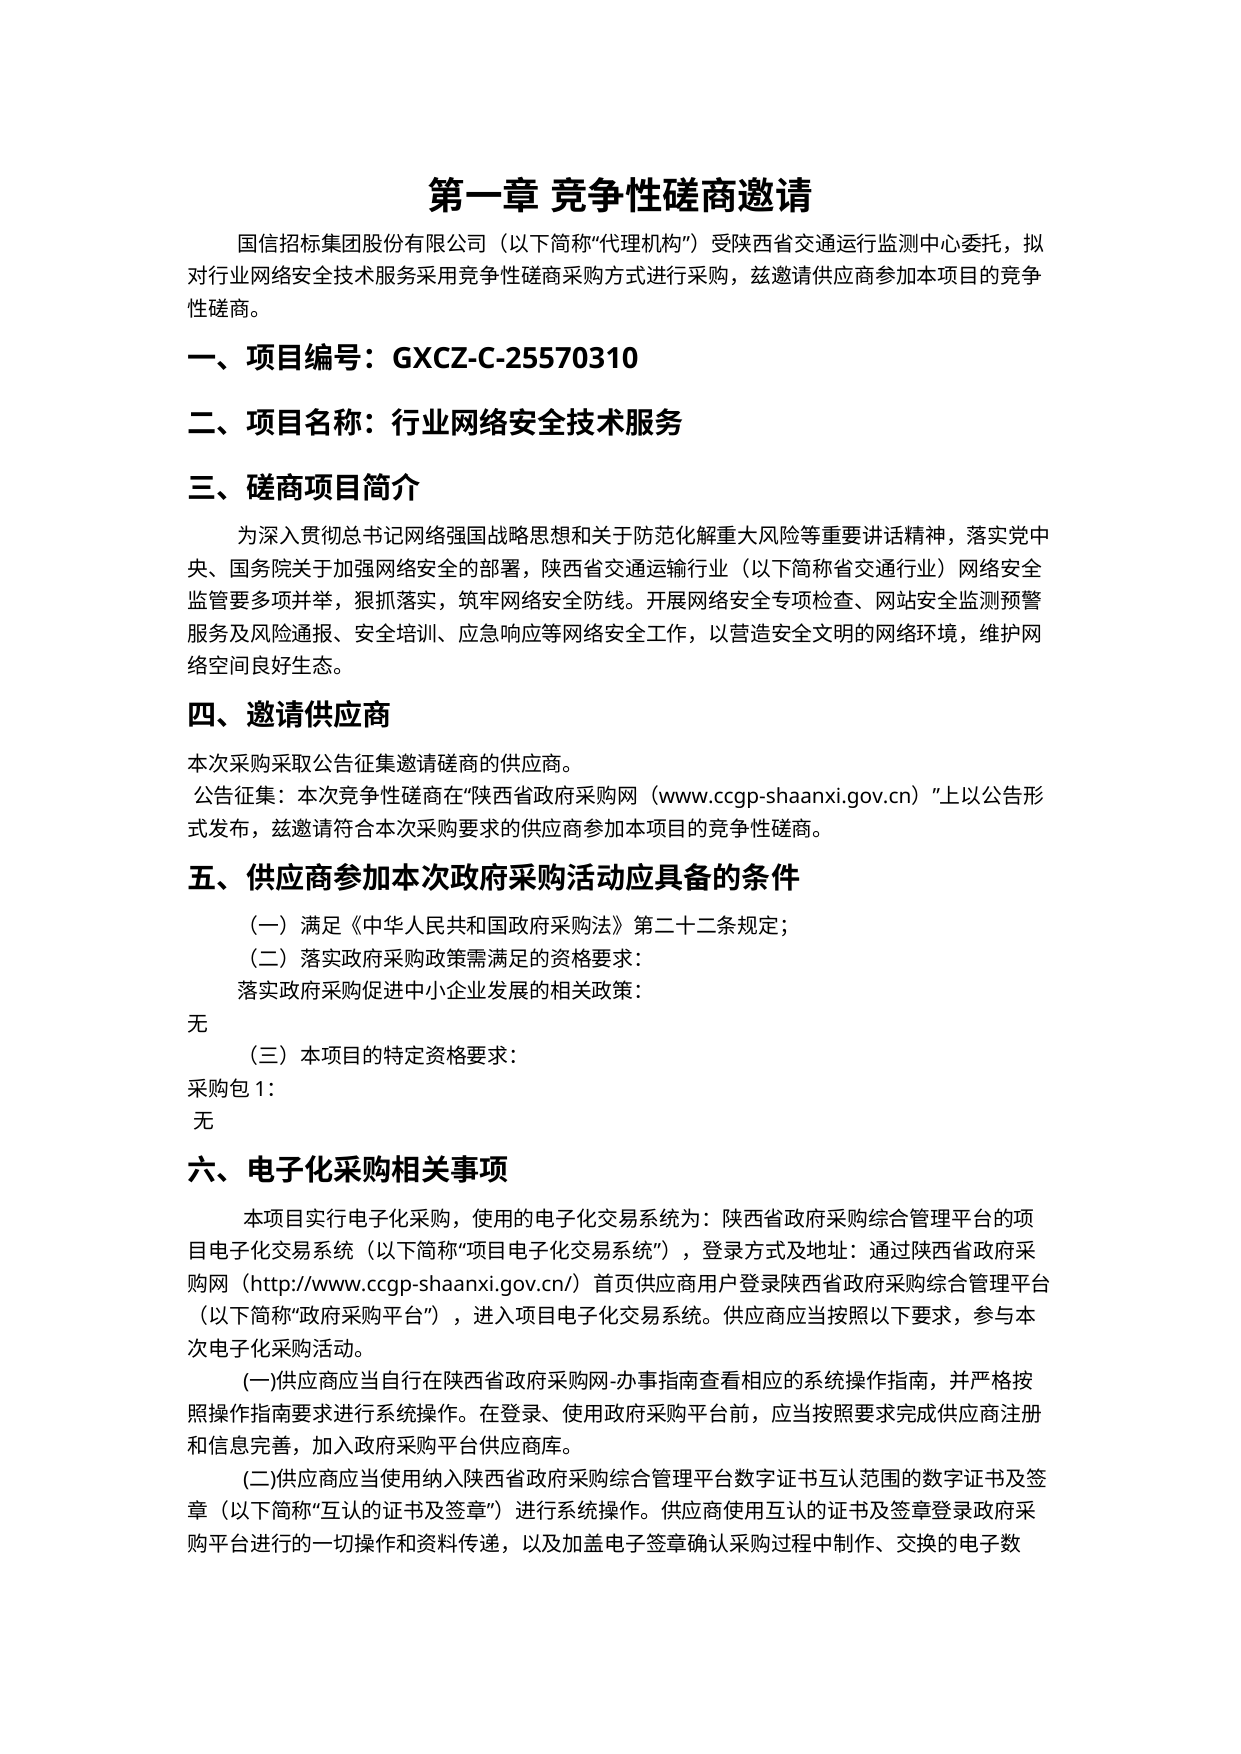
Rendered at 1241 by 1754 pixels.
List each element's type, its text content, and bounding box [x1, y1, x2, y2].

text 五、供应商参加本次政府采购活动应具备的条件 [187, 844, 1053, 909]
text 国信招标集团股份有限公司（以下简称“代理机构”）受陕西省交通运行监测中心委托，拟对行业网络安全技术服务采用竞争性磋商采购方式进行采购，兹邀请供应商参加本项目的竞争性磋商。 [187, 227, 1053, 324]
text 六、电子化采购相关事项 [187, 1137, 1053, 1202]
text 本次采购采取公告征集邀请磋商的供应商。 [187, 747, 1053, 779]
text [187, 1462, 1053, 1559]
text 二、项目名称：行业网络安全技术服务 [187, 389, 1053, 454]
text 无 [187, 1007, 1053, 1039]
text 一、项目编号：GXCZ-C-25570310 [187, 324, 1053, 389]
text 本项目实行电子化采购，使用的电子化交易系统为：陕西省政府采购综合管理平台的项目电子化交易系统（以下简称“项目电子化交易系统”），登录方式及地址：通过陕西省政府采购网（http://www.ccgp-shaanxi.gov.cn/）首页供应商用户登录陕西省政府采购综合管理平台（以下简称“政府采购平台”），进入项目电子化交易系统。供应商应当按照以下要求，参与本次电子化采购活动。 [187, 1202, 1053, 1364]
text 公告征集：本次竞争性磋商在“陕西省政府采购网（www.ccgp-shaanxi.gov.cn）”上以公告形式发布，兹邀请符合本次采购要求的供应商参加本项目的竞争性磋商。 [187, 779, 1053, 844]
text （二）落实政府采购政策需满足的资格要求： [187, 942, 1053, 974]
text 为深入贯彻总书记网络强国战略思想和关于防范化解重大风险等重要讲话精神，落实党中央、国务院关于加强网络安全的部署，陕西省交通运输行业（以下简称省交通行业）网络安全监管要多项并举，狠抓落实，筑牢网络安全防线。开展网络安全专项检查、网站安全监测预警服务及风险通报、安全培训、应急响应等网络安全工作，以营造安全文明的网络环境，维护网络空间良好生态。 [187, 519, 1053, 682]
text （三）本项目的特定资格要求： [187, 1039, 1053, 1072]
text 无 [187, 1104, 1053, 1137]
text 第一章 竞争性磋商邀请 [187, 162, 1053, 227]
text (一)供应商应当自行在陕西省政府采购网-办事指南查看相应的系统操作指南，并严格按照操作指南要求进行系统操作。在登录、使用政府采购平台前，应当按照要求完成供应商注册和信息完善，加入政府采购平台供应商库。 [187, 1364, 1053, 1462]
text （一）满足《中华人民共和国政府采购法》第二十二条规定； [187, 909, 1053, 942]
text 四、邀请供应商 [187, 682, 1053, 747]
text 落实政府采购促进中小企业发展的相关政策： [187, 974, 1053, 1007]
text 三、磋商项目简介 [187, 454, 1053, 519]
text 采购包1： [187, 1072, 1053, 1104]
